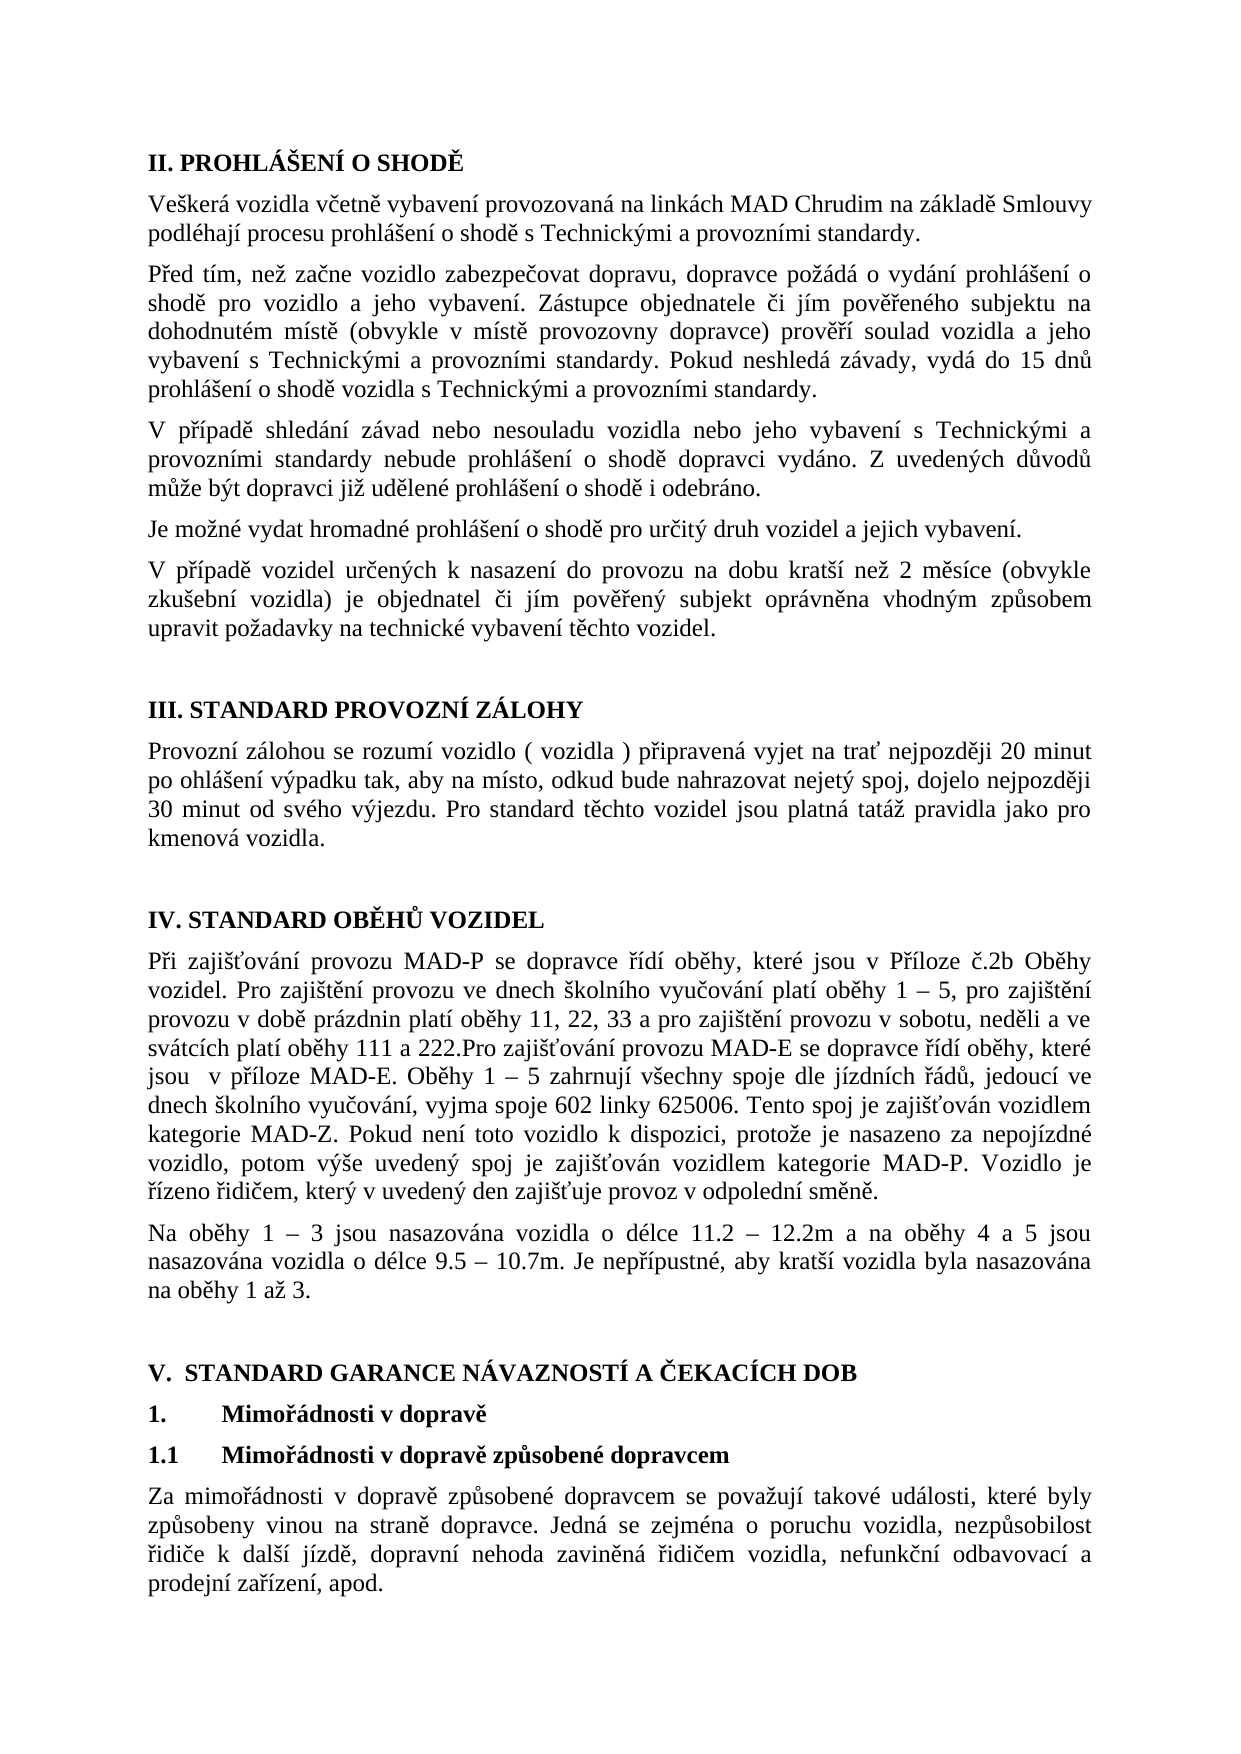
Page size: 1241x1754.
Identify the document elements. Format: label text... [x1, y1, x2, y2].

text Veškerá vozidla včetně vybavení provozovaná na linkách MAD Chrudim na základě Smlouvy podléhají procesu prohlášení o shodě s Technickými a provozními standardy. [148, 189, 1093, 246]
text Před tím, než začne vozidlo zabezpečovat dopravu, dopravce požádá o vydání prohlášení o shodě pro vozidlo a jeho vybavení. Zástupce objednatele či jím pověřeného subjektu na dohodnutém místě (obvykle v místě provozovny dopravce) prověří soulad vozidla a jeho vybavení s Technickými a provozními standardy. Pokud neshledá závady, vydá do 15 dnů prohlášení o shodě vozidla s Technickými a provozními standardy. [148, 259, 1093, 403]
text Za mimořádnosti v dopravě způsobené dopravcem se považují takové události, které byly způsobeny vinou na straně dopravce. Jedná se zejména o poruchu vozidla, nezpůsobilost řidiče k další jízdě, dopravní nehoda zaviněná řidičem vozidla, nefunkční odbavovací a prodejní zařízení, apod. [148, 1481, 1093, 1596]
text II. PROHLÁŠENÍ O SHODĚ [148, 148, 1093, 176]
text V. STANDARD GARANCE NÁVAZNOSTÍ A ČEKACÍCH DOB [148, 1358, 1093, 1386]
text 1. Mimořádnosti v dopravě [148, 1399, 1093, 1428]
text 1.1 Mimořádnosti v dopravě způsobené dopravcem [148, 1440, 1093, 1469]
text V případě vozidel určených k nasazení do provozu na dobu kratší než 2 měsíce (obvykle zkušební vozidla) je objednatel či jím pověřený subjekt oprávněna vhodným způsobem upravit požadavky na technické vybavení těchto vozidel. [148, 555, 1093, 641]
text Na oběhy 1 – 3 jsou nasazována vozidla o délce 11.2 – 12.2m a na oběhy 4 a 5 jsou nasazována vozidla o délce 9.5 – 10.7m. Je nepřípustné, aby kratší vozidla byla nasazována na oběhy 1 až 3. [148, 1218, 1093, 1304]
text Je možné vydat hromadné prohlášení o shodě pro určitý druh vozidel a jejich vybavení. [148, 514, 1093, 543]
text III. STANDARD PROVOZNÍ ZÁLOHY [148, 695, 1093, 724]
text IV. STANDARD OBĚHŮ VOZIDEL [148, 905, 1093, 934]
text V případě shledání závad nebo nesouladu vozidla nebo jeho vybavení s Technickými a provozními standardy nebude prohlášení o shodě dopravci vydáno. Z uvedených důvodů může být dopravci již udělené prohlášení o shodě i odebráno. [148, 415, 1093, 501]
text Provozní zálohou se rozumí vozidlo ( vozidla ) připravená vyjet na trať nejpozději 20 minut po ohlášení výpadku tak, aby na místo, odkud bude nahrazovat nejetý spoj, dojelo nejpozději 30 minut od svého výjezdu. Pro standard těchto vozidel jsou platná tatáž pravidla jako pro kmenová vozidla. [148, 736, 1093, 851]
text Při zajišťování provozu MAD-P se dopravce řídí oběhy, které jsou v Příloze č.2b Oběhy vozidel. Pro zajištění provozu ve dnech školního vyučování platí oběhy 1 – 5, pro zajištění provozu v době prázdnin platí oběhy 11, 22, 33 a pro zajištění provozu v sobotu, neděli a ve svátcích platí oběhy 111 a 222.Pro zajišťování provozu MAD-E se dopravce řídí oběhy, které jsou v příloze MAD-E. Oběhy 1 – 5 zahrnují všechny spoje dle jízdních řádů, jedoucí ve dnech školního vyučování, vyjma spoje 602 linky 625006. Tento spoj je zajišťován vozidlem kategorie MAD-Z. Pokud není toto vozidlo k dispozici, protože je nasazeno za nepojízdné vozidlo, potom výše uvedený spoj je zajišťován vozidlem kategorie MAD-P. Vozidlo je řízeno řidičem, který v uvedený den zajišťuje provoz v odpolední směně. [148, 946, 1093, 1205]
